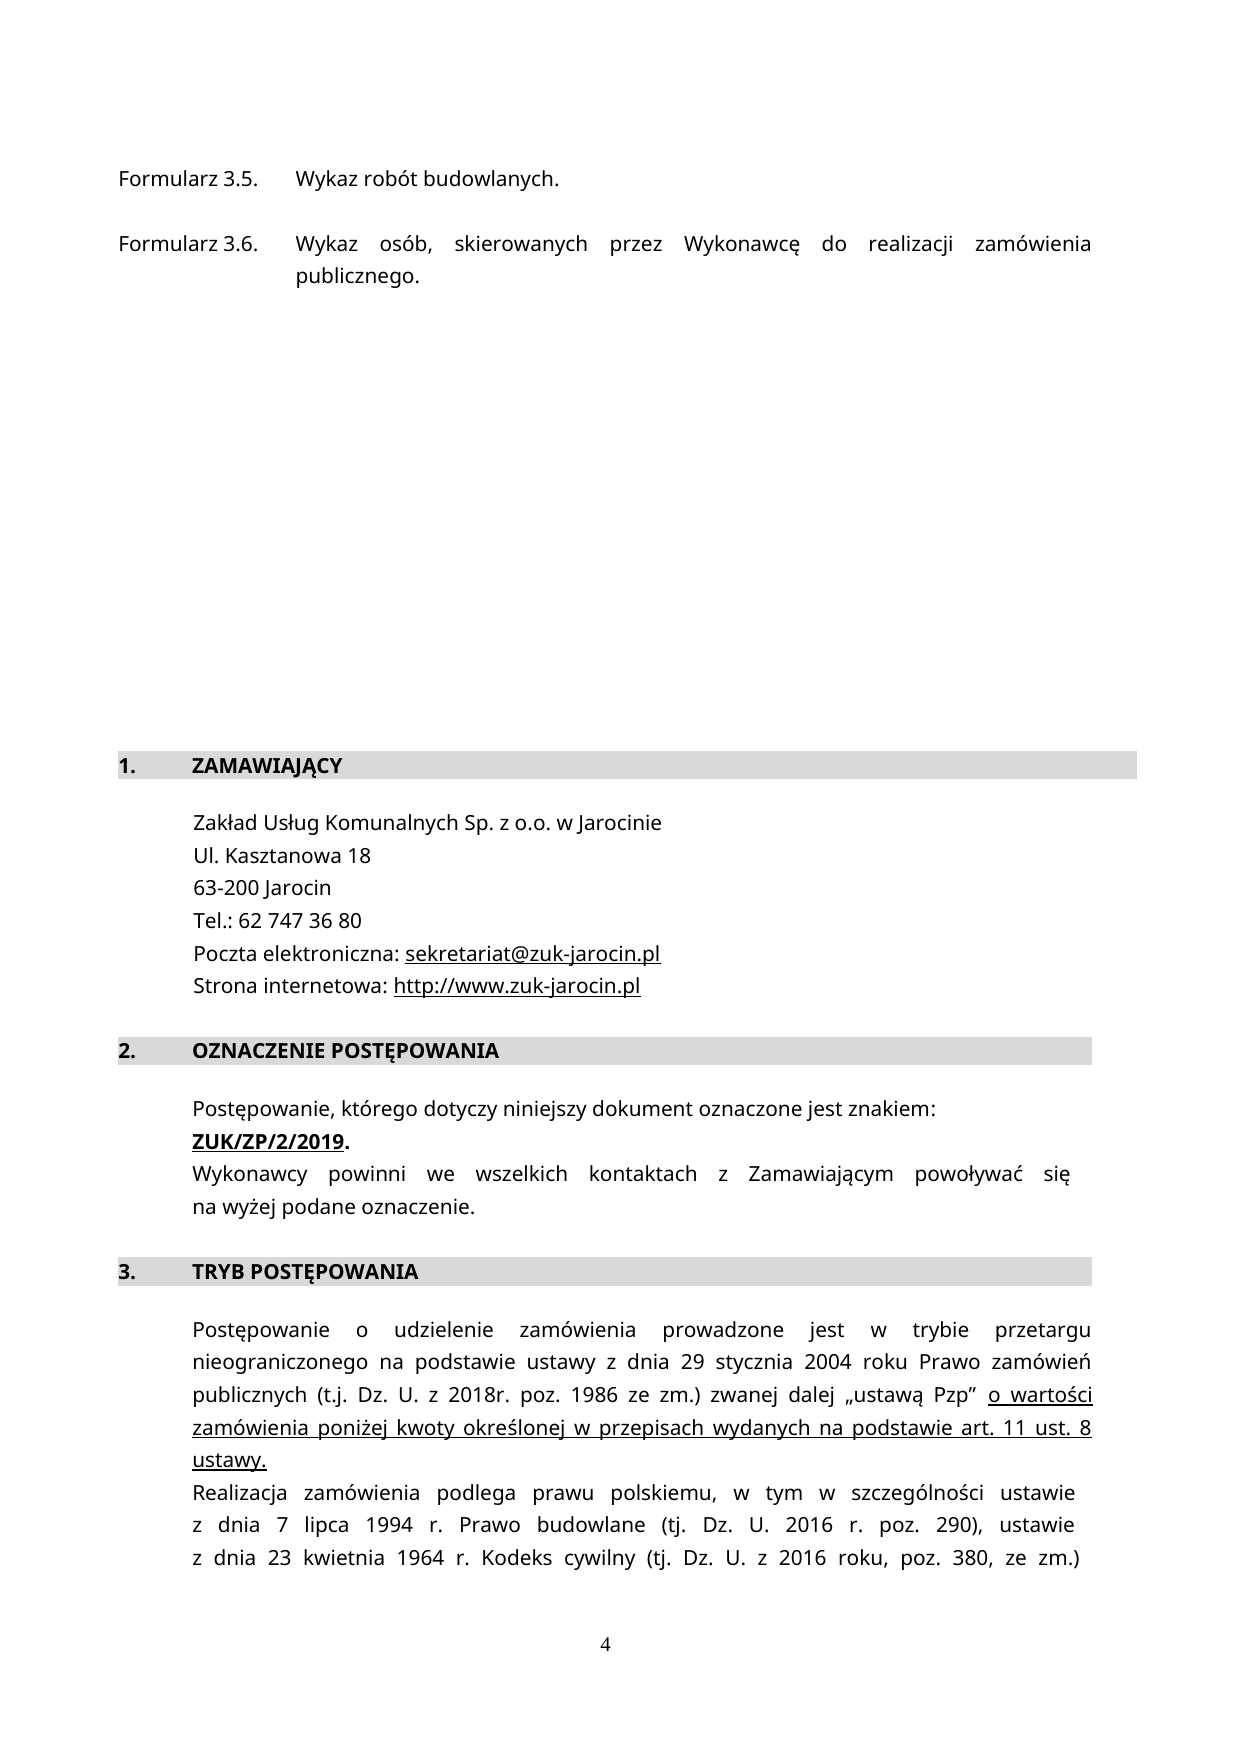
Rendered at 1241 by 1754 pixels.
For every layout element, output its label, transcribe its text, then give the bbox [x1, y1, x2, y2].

text Tel.: 62 747 36 80 [193, 906, 1092, 934]
text 2. OZNACZENIE POSTĘPOWANIA [118, 1037, 1092, 1065]
text Postępowanie o udzielenie zamówienia prowadzone jest w trybie przetargu nieograniczonego na podstawie ustawy z dnia 29 stycznia 2004 roku Prawo zamówień publicznych (t.j. Dz. U. z 2018r. poz. 1986 ze zm.) zwanej dalej „ustawą Pzp” o wartości zamówienia poniżej kwoty określonej w przepisach wydanych na podstawie art. 11 ust. 8 ustawy. [192, 1315, 1092, 1437]
text Poczta elektroniczna: sekretariat@zuk-jarocin.pl [193, 939, 1092, 967]
text Ul. Kasztanowa 18 [193, 841, 1092, 869]
text Postępowanie, którego dotyczy niniejszy dokument oznaczone jest znakiem: [192, 1094, 1092, 1123]
text 3. TRYB POSTĘPOWANIA [118, 1257, 1092, 1286]
text Zakład Usług Komunalnych Sp. z o.o. w Jarocinie [193, 808, 1092, 837]
text Formularz 3.6. Wykaz osób, skierowanych przez Wykonawcę do realizacji zamówienia publicznego. [118, 229, 1092, 290]
text 1. ZAMAWIAJĄCY [118, 751, 1137, 779]
text Wykonawcy powinni we wszelkich kontaktach z Zamawiającym powoływać się na wyżej podane oznaczenie. [192, 1159, 1092, 1220]
text 63-200 Jarocin [193, 873, 1092, 902]
text Formularz 3.5. Wykaz robót budowlanych. [118, 164, 1092, 192]
text Postępowanie o udzielenie zamówienia prowadzone jest w trybie przetargu nieograniczonego na podstawie ustawy z dnia 29 stycznia 2004 roku Prawo zamówień publicznych (t.j. Dz. U. z 2018r. poz. 1986 ze zm.) zwanej dalej „ustawą Pzp” o wartości zamówienia poniżej kwoty określonej w przepisach wydanych na podstawie art. 11 ust. 8 ustawy. [192, 1438, 1092, 1474]
text ZUK/ZP/2/2019. [192, 1127, 1092, 1155]
text Strona internetowa: http://www.zuk-jarocin.pl [193, 971, 1092, 1000]
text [192, 1478, 1092, 1571]
